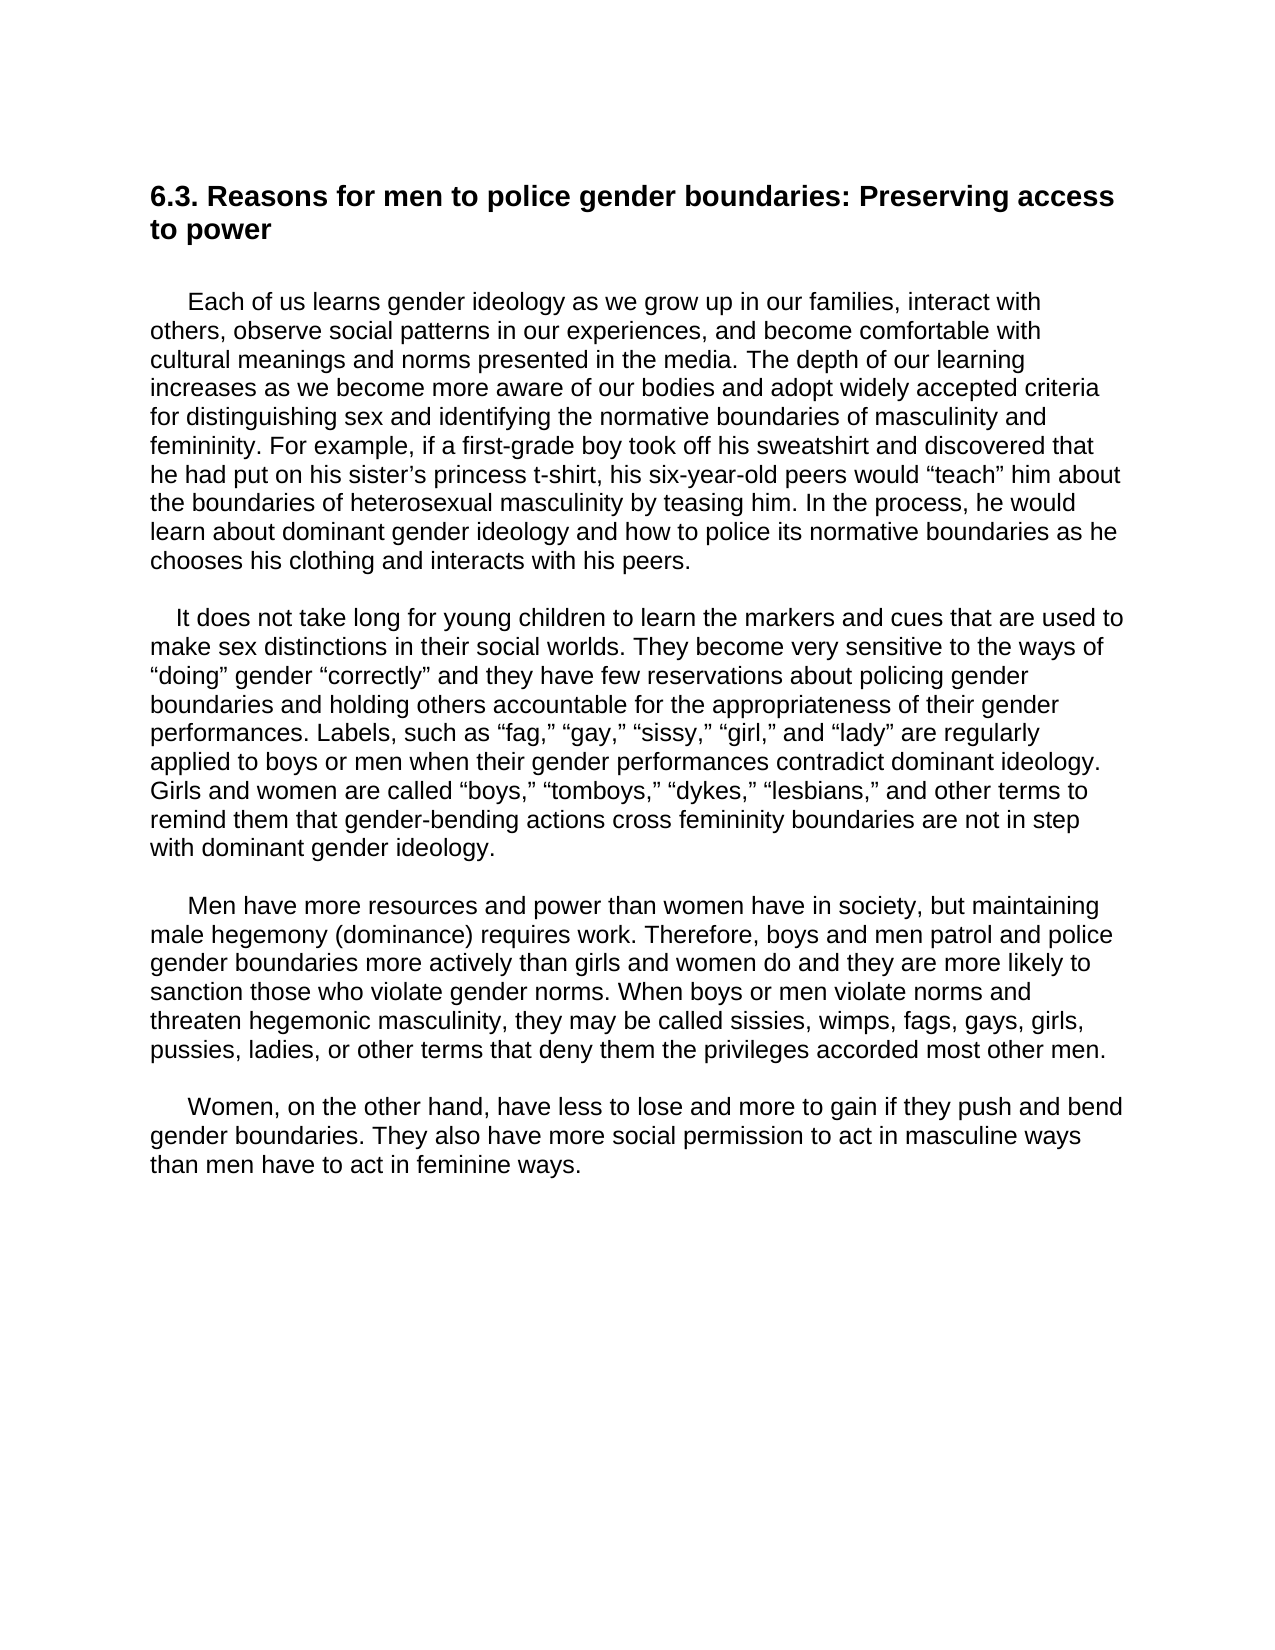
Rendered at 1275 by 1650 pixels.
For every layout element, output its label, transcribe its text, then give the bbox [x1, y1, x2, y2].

text Each of us learns gender ideology as we grow up in our families, interact with others, observe social patterns in our experiences, and become comfortable with cultural meanings and norms presented in the media. The depth of our learning increases as we become more aware of our bodies and adopt widely accepted criteria for distinguishing sex and identifying the normative boundaries of masculinity and femininity. For example, if a first-grade boy took off his sweatshirt and discovered that he had put on his sister’s princess t-shirt, his six-year-old peers would “teach” him about the boundaries of heterosexual masculinity by teasing him. In the process, he would learn about dominant gender ideology and how to police its normative boundaries as he chooses his clothing and interacts with his peers. [150, 287, 1125, 574]
subtitle 6.3. Reasons for men to police gender boundaries: Preserving access to power [150, 179, 1125, 246]
text Men have more resources and power than women have in society, but maintaining male hegemony (dominance) requires work. Therefore, boys and men patrol and police gender boundaries more actively than girls and women do and they are more likely to sanction those who violate gender norms. When boys or men violate norms and threaten hegemonic masculinity, they may be called sissies, wimps, fags, gays, girls, pussies, ladies, or other terms that deny them the privileges accorded most other men. [150, 891, 1125, 1063]
text Women, on the other hand, have less to lose and more to gain if they push and bend gender boundaries. They also have more social permission to act in masculine ways than men have to act in feminine ways. [150, 1092, 1125, 1178]
text It does not take long for young children to learn the markers and cues that are used to make sex distinctions in their social worlds. They become very sensitive to the ways of “doing” gender “correctly” and they have few reservations about policing gender boundaries and holding others accountable for the appropriateness of their gender performances. Labels, such as “fag,” “gay,” “sissy,” “girl,” and “lady” are regularly applied to boys or men when their gender performances contradict dominant ideology. Girls and women are called “boys,” “tomboys,” “dykes,” “lesbians,” and other terms to remind them that gender-bending actions cross femininity boundaries are not in step with dominant gender ideology. [150, 603, 1125, 862]
